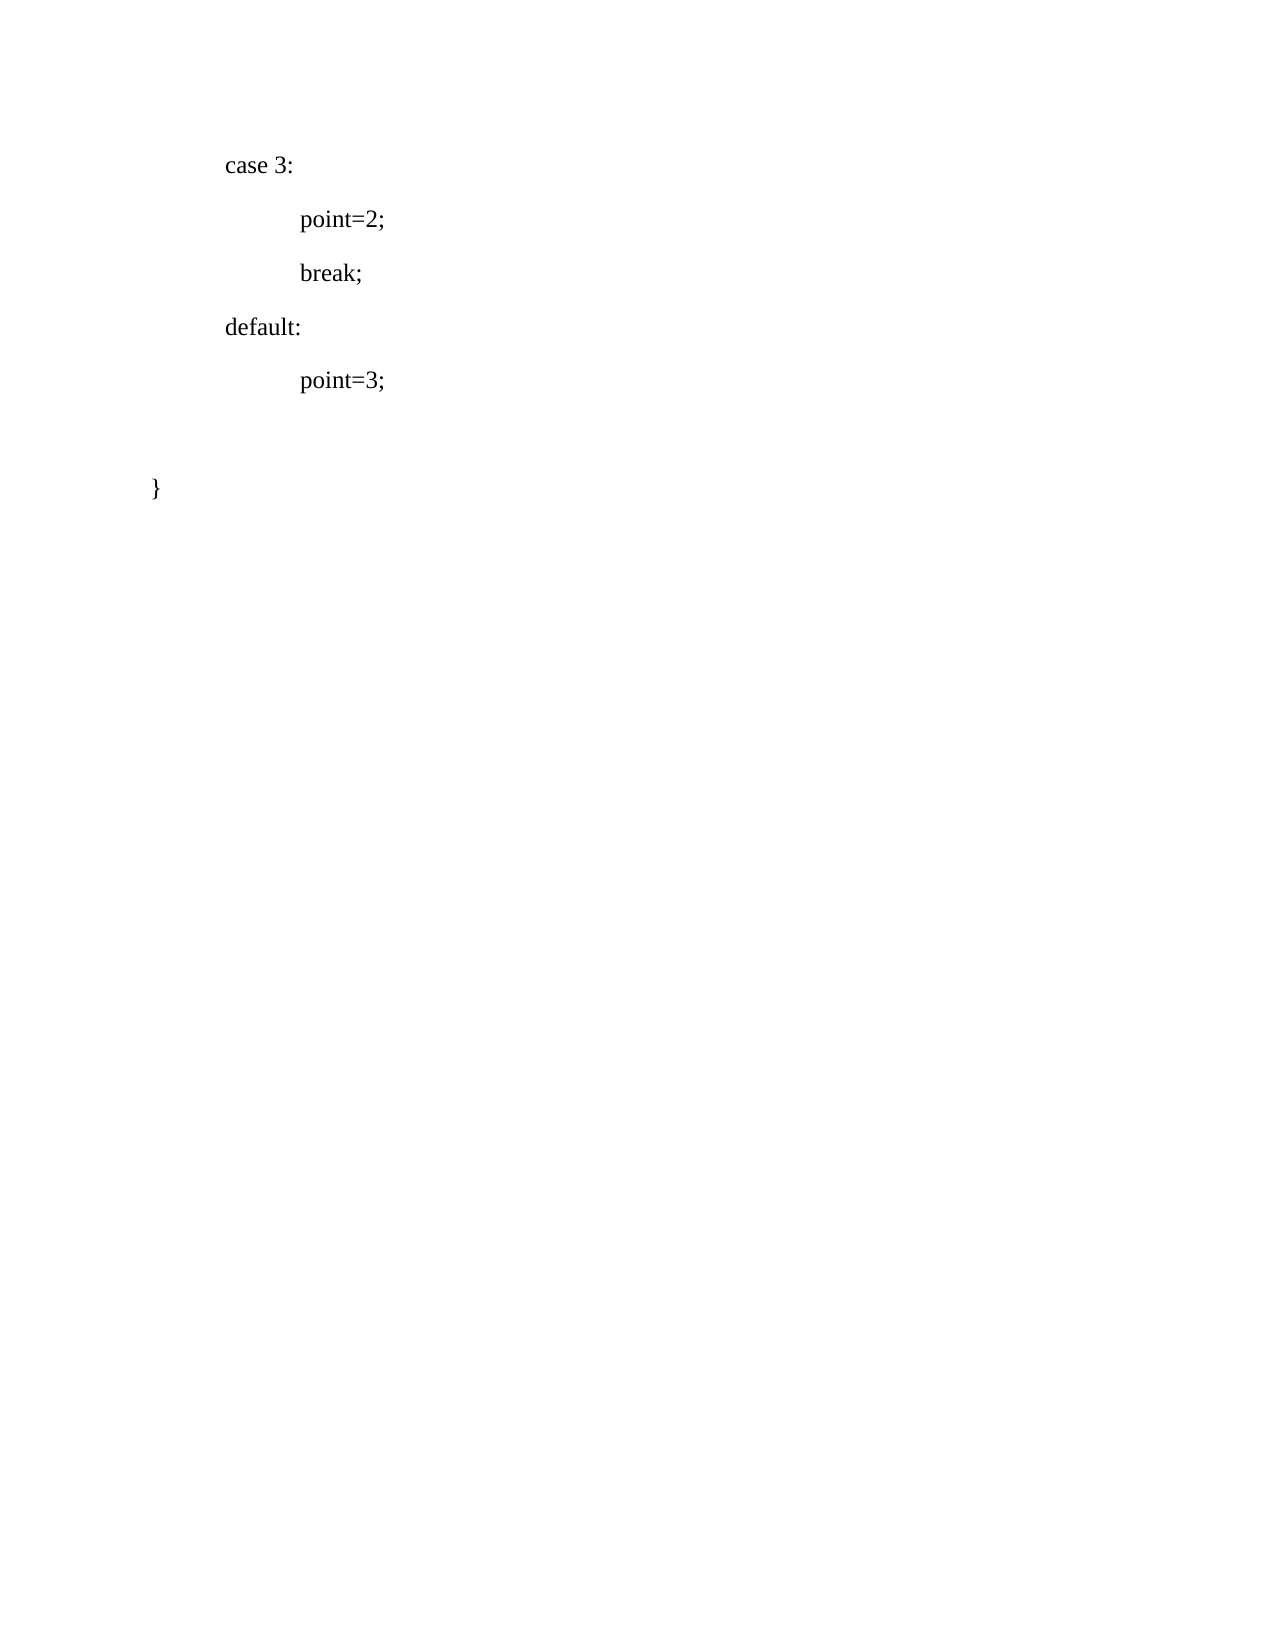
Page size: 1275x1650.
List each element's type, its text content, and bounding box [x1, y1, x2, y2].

text point=2; [150, 204, 1125, 233]
text default: [150, 312, 1125, 340]
text break; [150, 258, 1125, 286]
text } [150, 473, 1125, 502]
text case 3: [150, 150, 1125, 179]
text point=3; [150, 365, 1125, 394]
